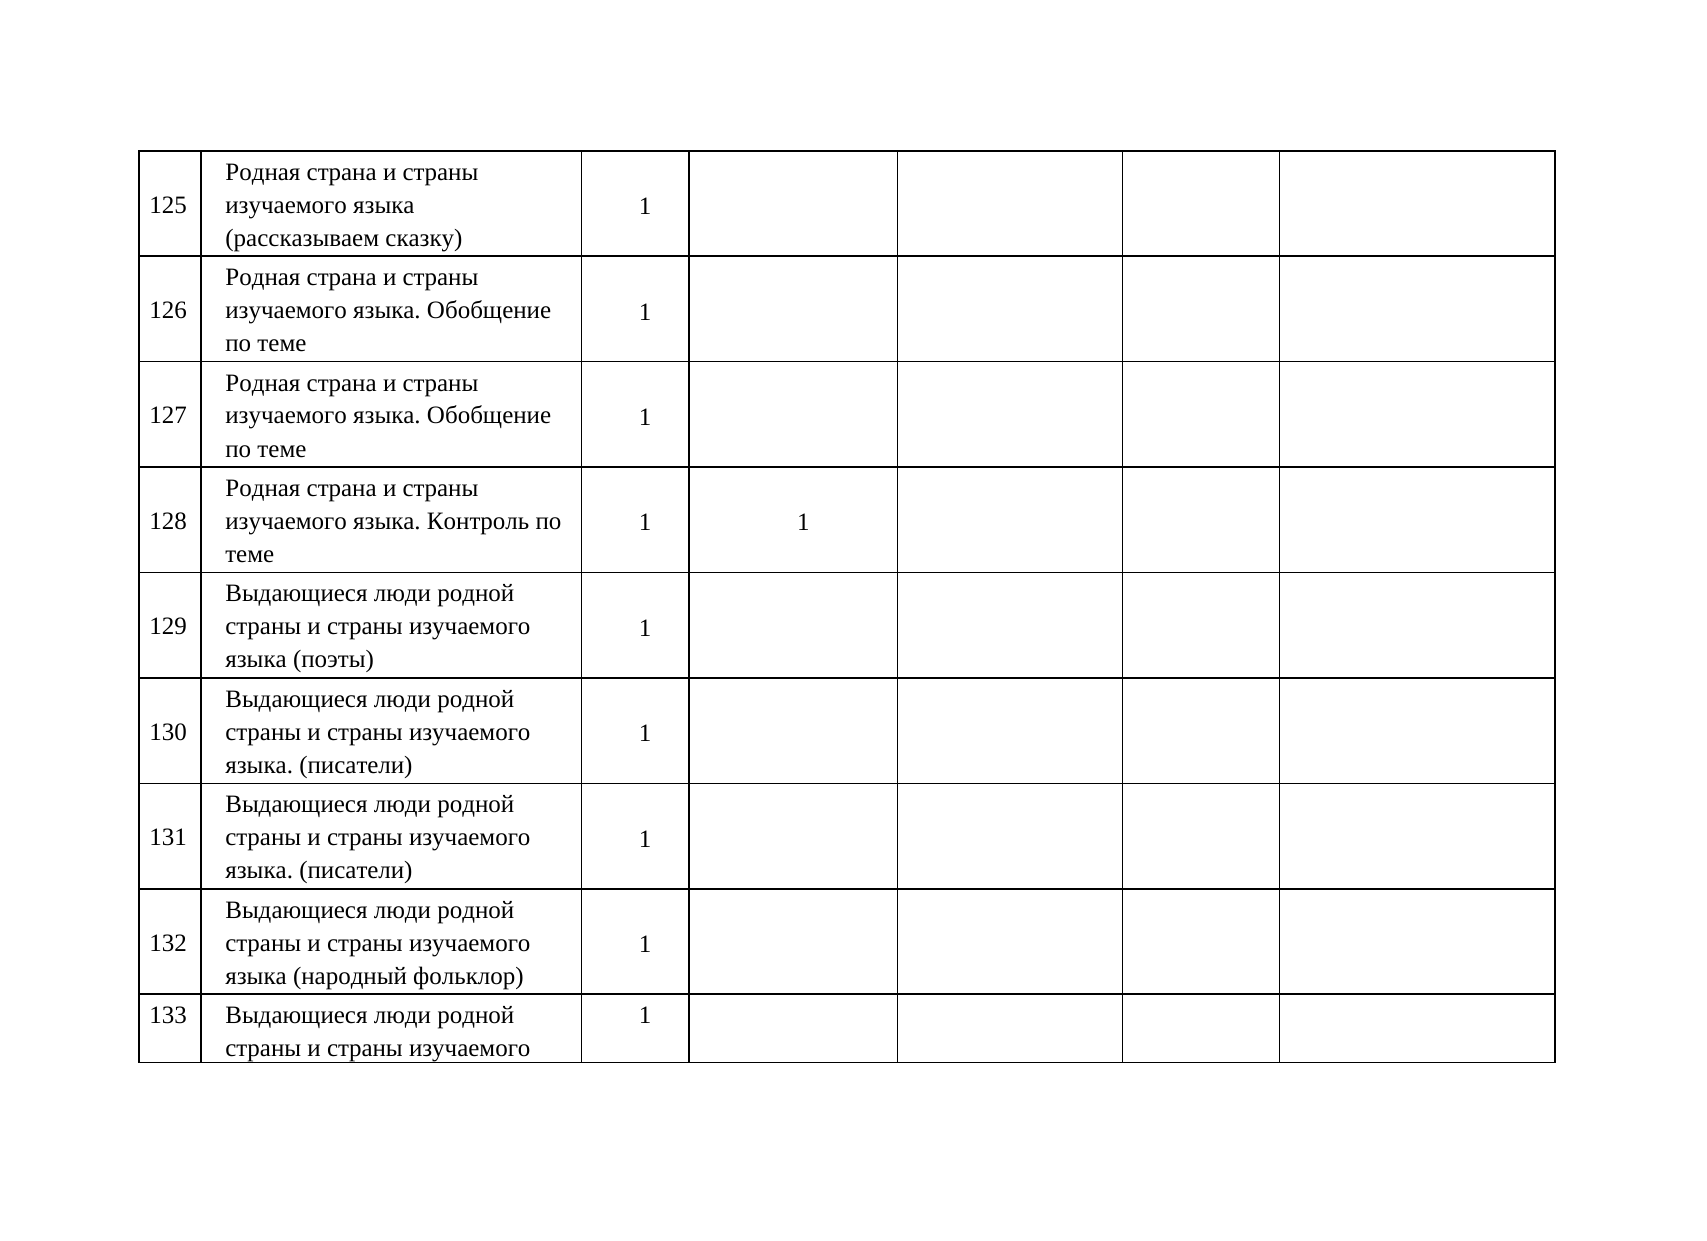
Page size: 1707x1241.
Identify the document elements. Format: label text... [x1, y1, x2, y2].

table_cell 1 [582, 257, 688, 361]
table_cell Родная страна и страны изучаемого языка. Обобщение по теме [202, 362, 581, 466]
table_cell 126 [140, 257, 200, 361]
table_cell [1123, 573, 1279, 677]
table_cell Выдающиеся люди родной страны и страны изучаемого языка (народный фольклор) [202, 890, 581, 993]
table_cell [202, 995, 581, 1062]
table_cell 128 [140, 468, 200, 572]
table_cell [1123, 152, 1279, 255]
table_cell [202, 152, 581, 255]
table_cell [1280, 995, 1554, 1062]
table_cell [898, 468, 1122, 572]
table_cell Родная страна и страны изучаемого языка. Обобщение по теме [202, 257, 581, 361]
table_cell 1 [690, 468, 897, 572]
table_cell Выдающиеся люди родной страны и страны изучаемого языка. (писатели) [202, 679, 581, 782]
table_cell [1280, 468, 1554, 572]
table_cell [690, 890, 897, 993]
table_cell 1 [582, 152, 688, 255]
table_cell [1123, 468, 1279, 572]
table_cell [690, 257, 897, 361]
table_cell [1123, 679, 1279, 782]
table_cell 1 [582, 784, 688, 888]
table_cell 1 [582, 679, 688, 782]
table_cell [1280, 890, 1554, 993]
table_cell [690, 784, 897, 888]
table_cell 1 [582, 468, 688, 572]
table_cell [898, 995, 1122, 1062]
table_cell [690, 995, 897, 1062]
table_cell 125 [140, 152, 200, 255]
table_cell [690, 362, 897, 466]
table_cell [690, 573, 897, 677]
table_cell 133 [140, 995, 200, 1062]
table_cell [1280, 784, 1554, 888]
table_cell 129 [140, 573, 200, 677]
table_cell 132 [140, 890, 200, 993]
table_cell [690, 152, 897, 255]
table_cell [1123, 784, 1279, 888]
table_cell [898, 257, 1122, 361]
table_cell [898, 890, 1122, 993]
table_cell [1280, 362, 1554, 466]
table_cell 131 [140, 784, 200, 888]
table_cell [898, 152, 1122, 255]
table_cell [898, 784, 1122, 888]
table_cell [690, 679, 897, 782]
table_cell Родная страна и страны изучаемого языка. Контроль по теме [202, 468, 581, 572]
table_cell [1280, 573, 1554, 677]
table_cell 1 [582, 890, 688, 993]
table_cell 1 [582, 995, 688, 1062]
table_cell [1123, 995, 1279, 1062]
table_cell [898, 362, 1122, 466]
table_cell [1123, 257, 1279, 361]
table_cell [898, 679, 1122, 782]
table_cell 1 [582, 573, 688, 677]
table_cell Выдающиеся люди родной страны и страны изучаемого языка (поэты) [202, 573, 581, 677]
table_cell [1280, 679, 1554, 782]
table_cell [1123, 890, 1279, 993]
table_cell 127 [140, 362, 200, 466]
table_cell [898, 573, 1122, 677]
table_cell [1123, 362, 1279, 466]
table_cell [1280, 152, 1554, 255]
table_cell [1280, 257, 1554, 361]
table_cell 1 [582, 362, 688, 466]
table_cell Выдающиеся люди родной страны и страны изучаемого языка. (писатели) [202, 784, 581, 888]
table_cell 130 [140, 679, 200, 782]
